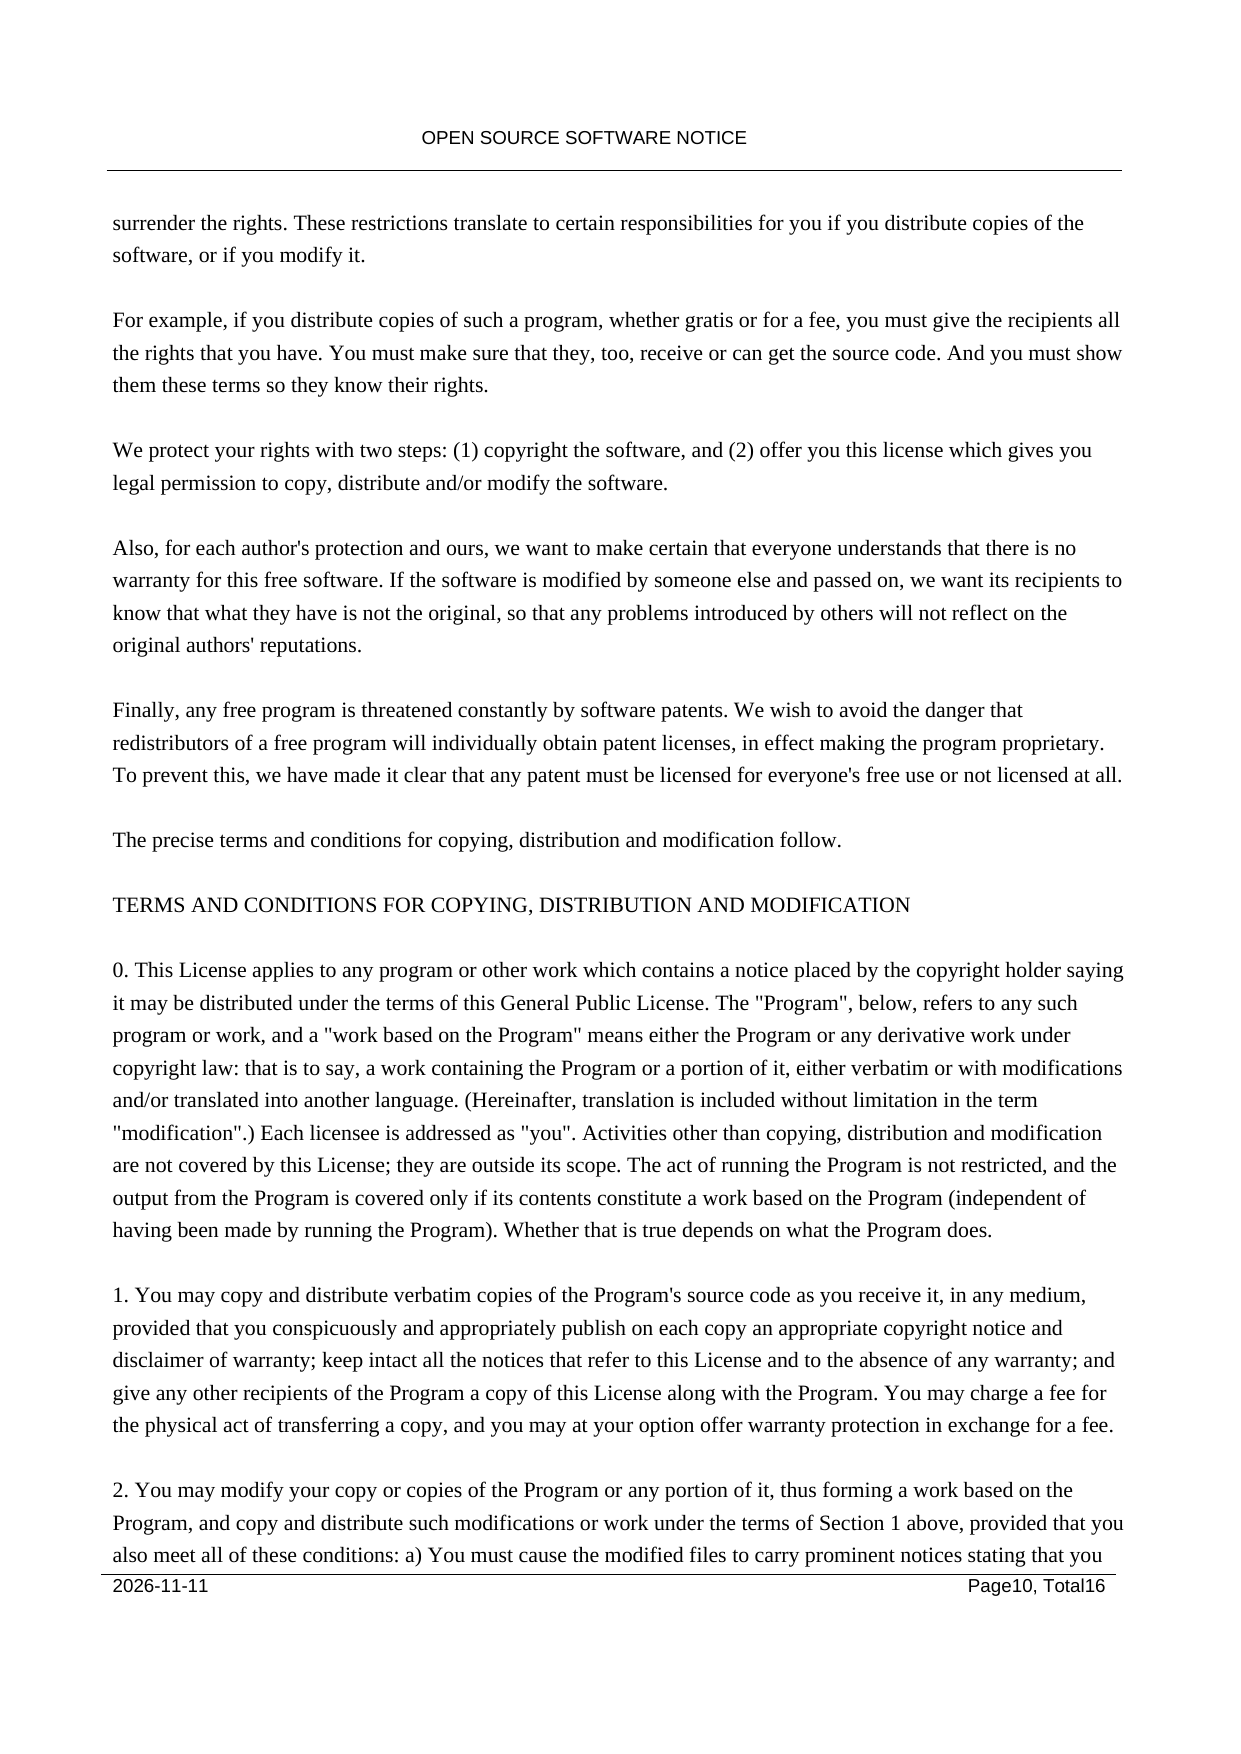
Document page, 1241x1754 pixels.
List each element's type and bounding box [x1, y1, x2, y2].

text [112, 206, 1128, 1571]
